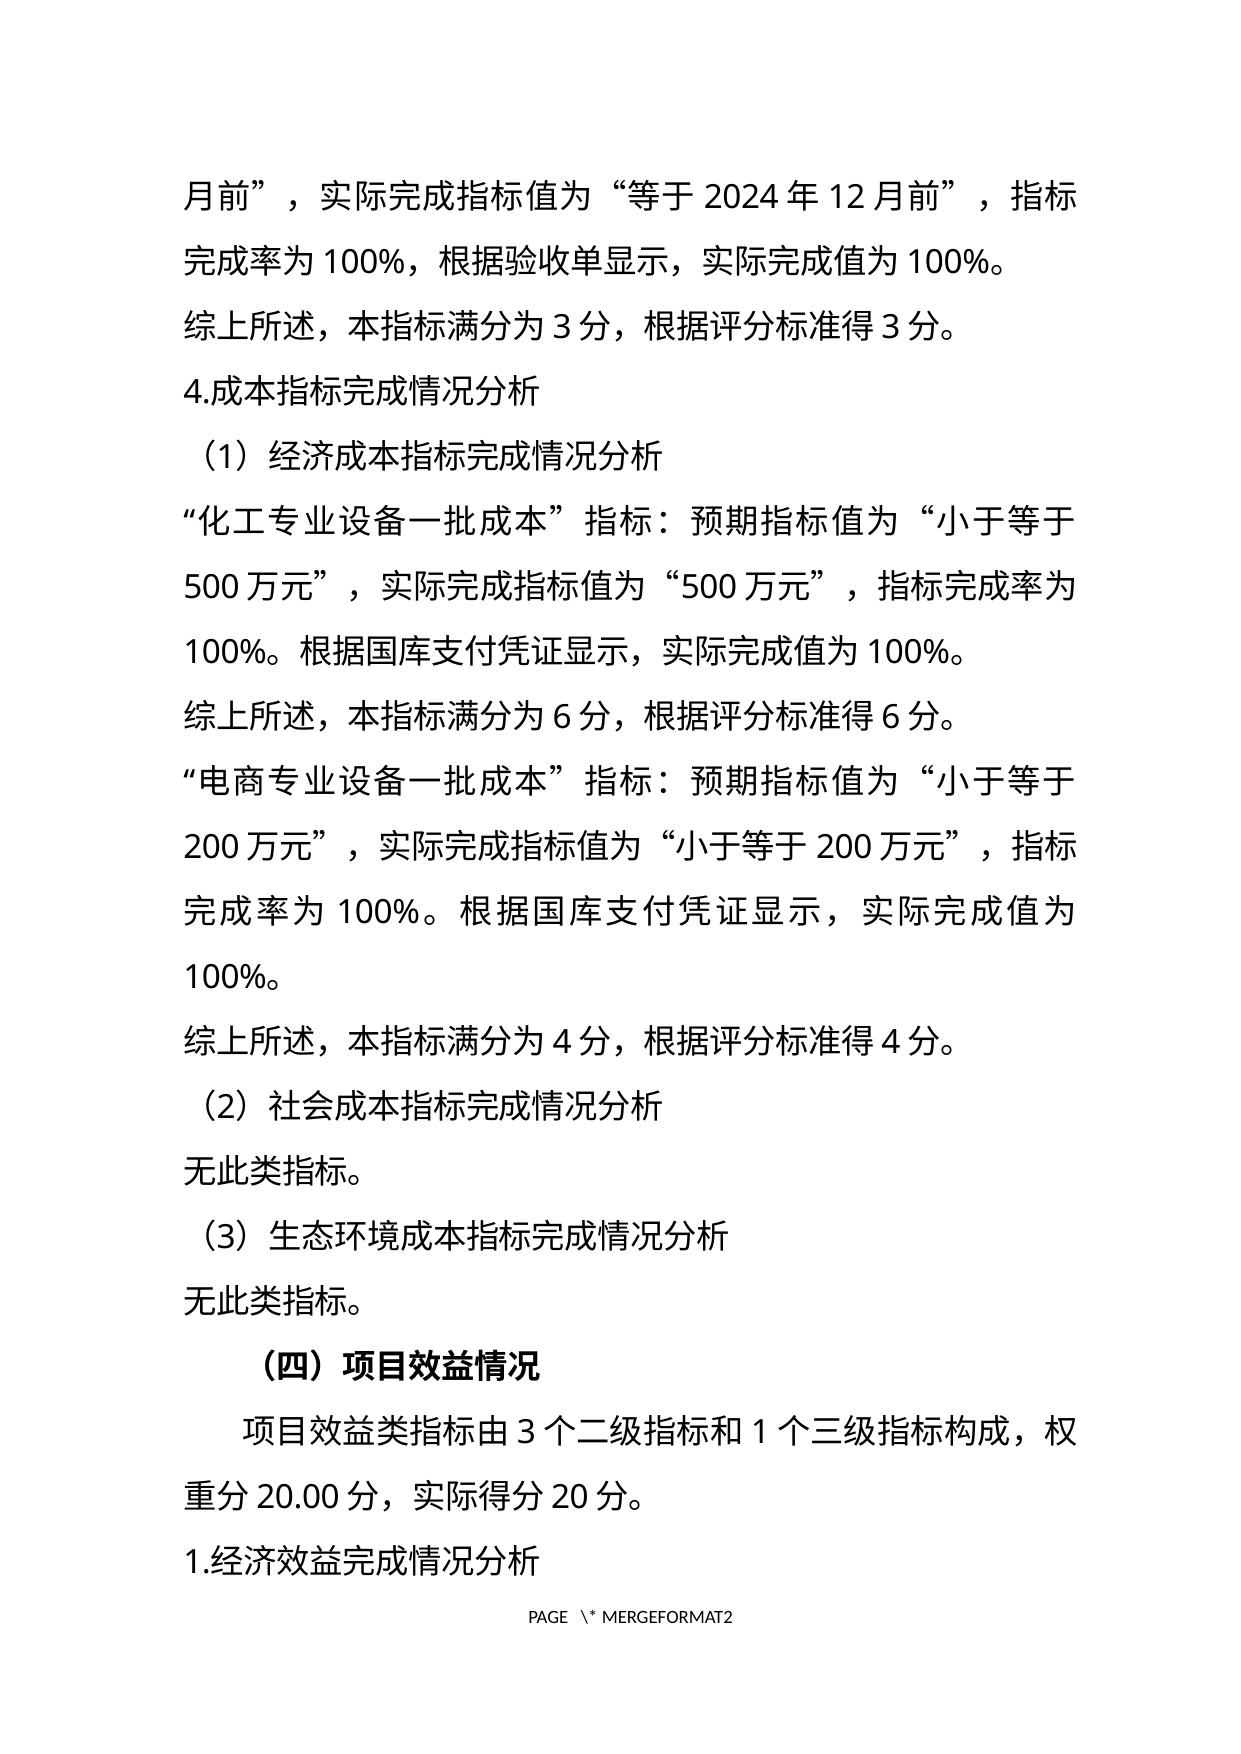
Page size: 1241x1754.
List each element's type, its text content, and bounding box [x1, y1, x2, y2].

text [183, 1397, 1078, 1592]
text （四）项目效益情况 [183, 1332, 1078, 1397]
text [183, 162, 1078, 1332]
